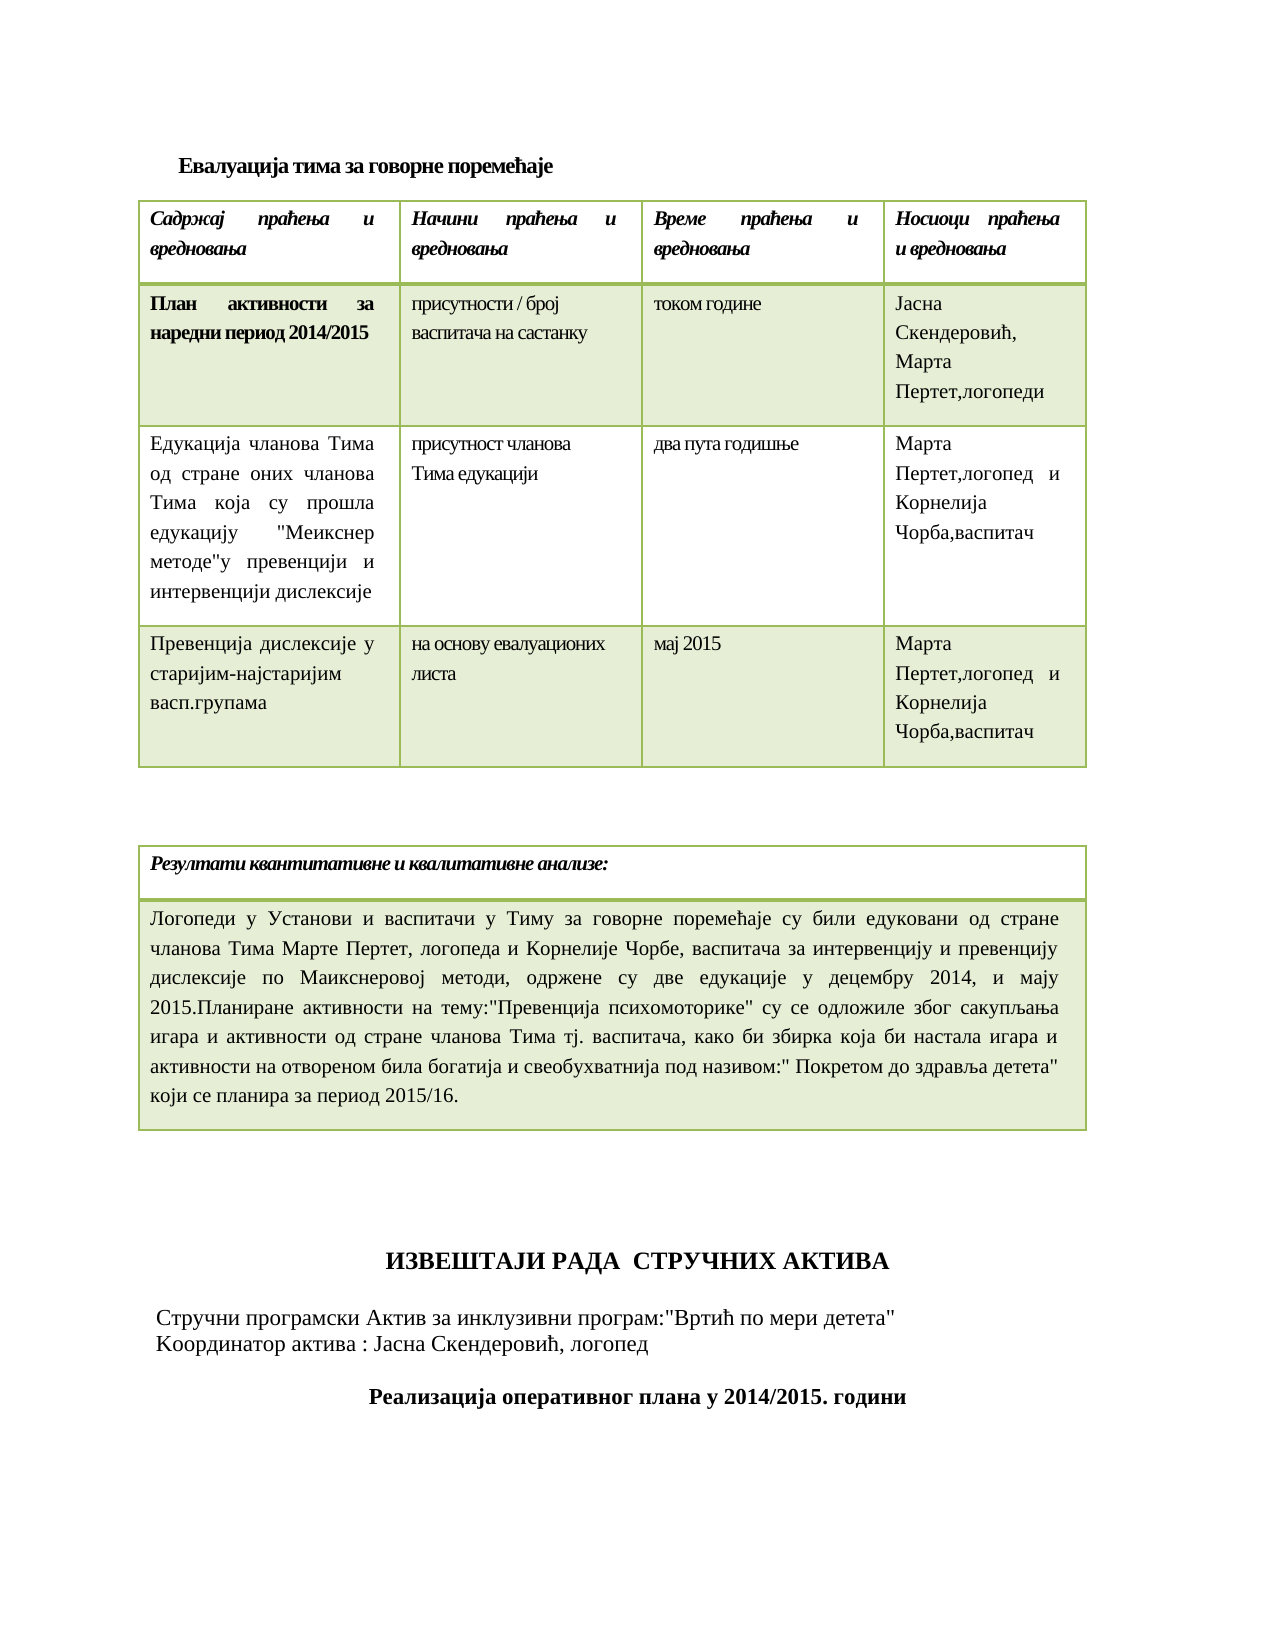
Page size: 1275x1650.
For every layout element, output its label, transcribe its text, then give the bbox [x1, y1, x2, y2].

table_cell Марта Пертет,логопед и Корнелија Чорба,васпитач [885, 627, 1085, 766]
table_header Садржај праћења и вредновања [140, 202, 399, 282]
table_cell присутности / број васпитача на састанку [401, 286, 641, 425]
text Kooрдинатор актива : Јасна Скендеровић, логопед [150, 1330, 1125, 1357]
table_cell Јасна Скендеровић, Марта Пертет,логопеди [885, 286, 1085, 425]
text Стручни програмски Актив за инклузивни програм:"Вртић по мери детета" [150, 1304, 1125, 1330]
table_cell на основу евалуационих листа [401, 627, 641, 766]
table_header Време праћења и вредновања [643, 202, 883, 282]
table_cell Марта Пертет,логопед и Корнелија Чорба,васпитач [885, 427, 1085, 625]
table_cell присутност чланова Тима едукацији [401, 427, 641, 625]
table_header Начини праћења и вредновања [401, 202, 641, 282]
table_header Резултати квантитативне и квалитативне анализе: [140, 847, 1085, 897]
text Реализација оперативног плана у 2014/2015. години [150, 1383, 1125, 1409]
table_header Носиоци праћења и вредновања [885, 202, 1085, 282]
table_cell Логопеди у Установи и васпитачи у Тиму за говорне поремећаје су били едуковани од стране чланова Тима Марте Пертет, логопеда и Корнелије Чорбе, васпитача за интервенцију и превенцију дислексије по Маикснеровој методи, одржене су две едукације у децембру 2014, и мају 2015.Планиране активности на тему:"Превенција психомоторике" су се одложиле због сакупљања игара и активности од стране чланова Тима тј. васпитача, како би збирка која би настала игара и активности на отвореном била богатија и свеобухватнија под називом:" Покретом до здравља детета" који се планира за период 2015/16. [140, 902, 1085, 1129]
text ИЗВЕШТАЈИ РАДА СТРУЧНИХ АКТИВА [150, 1246, 1125, 1275]
table_cell током године [643, 286, 883, 425]
text Евалуација тима за говорне поремећаје [150, 150, 1125, 179]
table_cell Превенција дислексије у старијим-најстаријим васп.групама [140, 627, 399, 766]
table_cell План активности за наредни период 2014/2015 [140, 286, 399, 425]
table_cell Едукација чланова Тима од стране оних чланова Тима која су прошла едукацију "Меикснер методе"у превенцији и интервенцији дислексије [140, 427, 399, 625]
table_cell два пута годишње [643, 427, 883, 625]
table_cell мај 2015 [643, 627, 883, 766]
